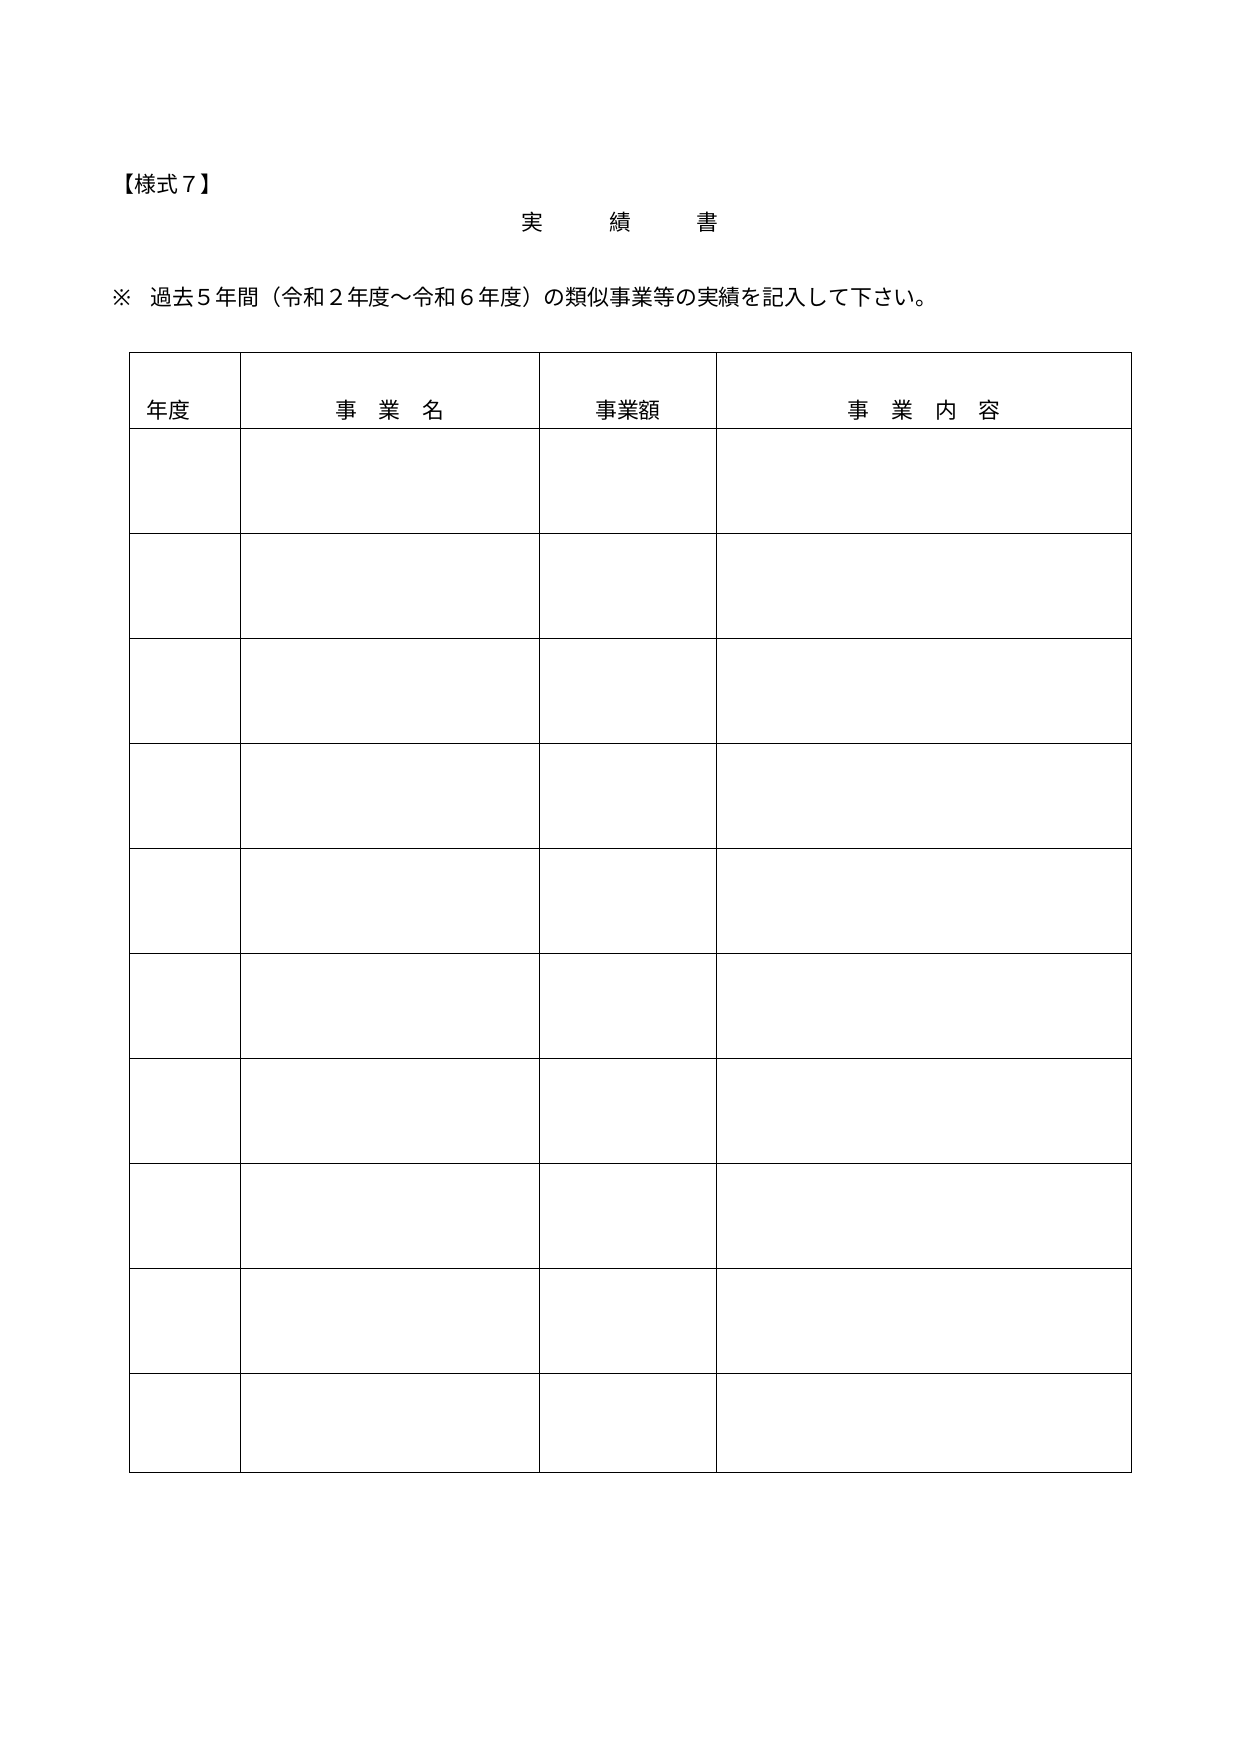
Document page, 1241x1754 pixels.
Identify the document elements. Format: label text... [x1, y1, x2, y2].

table_cell [130, 954, 240, 1058]
table_cell [241, 1059, 539, 1163]
text 実 績 書 [112, 202, 1128, 239]
table_header 事業額 [540, 353, 716, 428]
table_cell [717, 429, 1131, 533]
table_header 事 業 内 容 [717, 353, 1131, 428]
table_cell [717, 954, 1131, 1058]
table_cell [130, 1059, 240, 1163]
list 過去５年間（令和２年度～令和６年度）の類似事業等の実績を記入して下さい。 [112, 277, 1128, 314]
table_cell [241, 954, 539, 1058]
table_cell [540, 1164, 716, 1268]
table_cell [540, 744, 716, 848]
table_cell [241, 1374, 539, 1472]
table_cell [241, 849, 539, 953]
table_cell [130, 744, 240, 848]
table_header 年度 [130, 353, 240, 428]
table_cell [130, 1374, 240, 1472]
table_cell [540, 429, 716, 533]
table_cell [130, 849, 240, 953]
table_cell [540, 1374, 716, 1472]
table_cell [717, 849, 1131, 953]
table_cell [130, 429, 240, 533]
table_cell [130, 1164, 240, 1268]
table_cell [540, 954, 716, 1058]
table_cell [130, 1269, 240, 1373]
table_cell [717, 1269, 1131, 1373]
table_cell [241, 639, 539, 743]
table_cell [540, 1269, 716, 1373]
table_cell [540, 1059, 716, 1163]
table_cell [241, 744, 539, 848]
table_cell [717, 1059, 1131, 1163]
table_cell [241, 1269, 539, 1373]
table_cell [717, 639, 1131, 743]
table_cell [717, 1164, 1131, 1268]
table_cell [241, 429, 539, 533]
table_cell [130, 639, 240, 743]
table_cell [241, 1164, 539, 1268]
table_cell [717, 744, 1131, 848]
text 【様式７】 [112, 164, 1128, 202]
table_cell [717, 1374, 1131, 1472]
table_cell [717, 534, 1131, 638]
table_cell [540, 639, 716, 743]
table_header 事 業 名 [241, 353, 539, 428]
table_cell [540, 849, 716, 953]
table_cell [540, 534, 716, 638]
table_cell [130, 534, 240, 638]
table_cell [241, 534, 539, 638]
